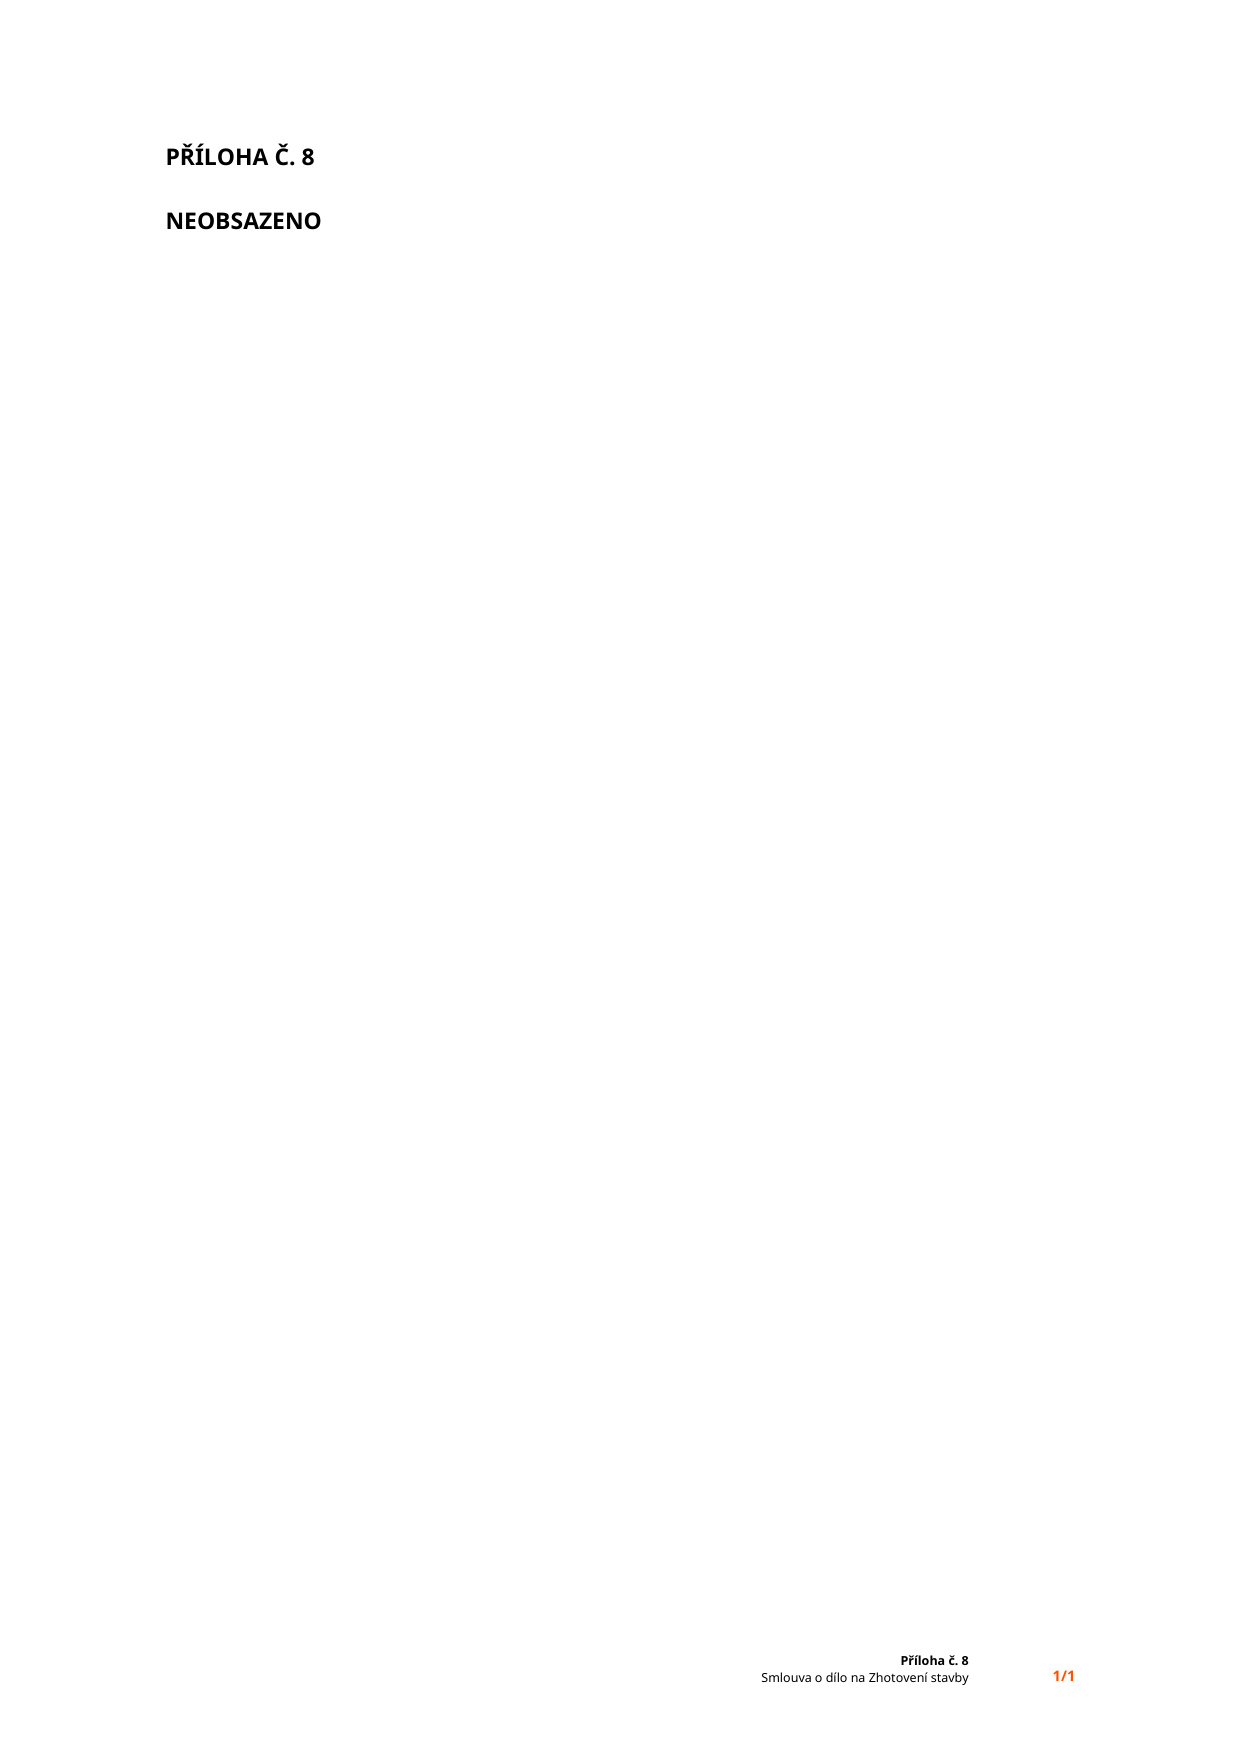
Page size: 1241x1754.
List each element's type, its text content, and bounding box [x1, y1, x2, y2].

text NEOBSAZENO [165, 205, 1075, 236]
text Příloha č. 8 [165, 141, 1075, 173]
